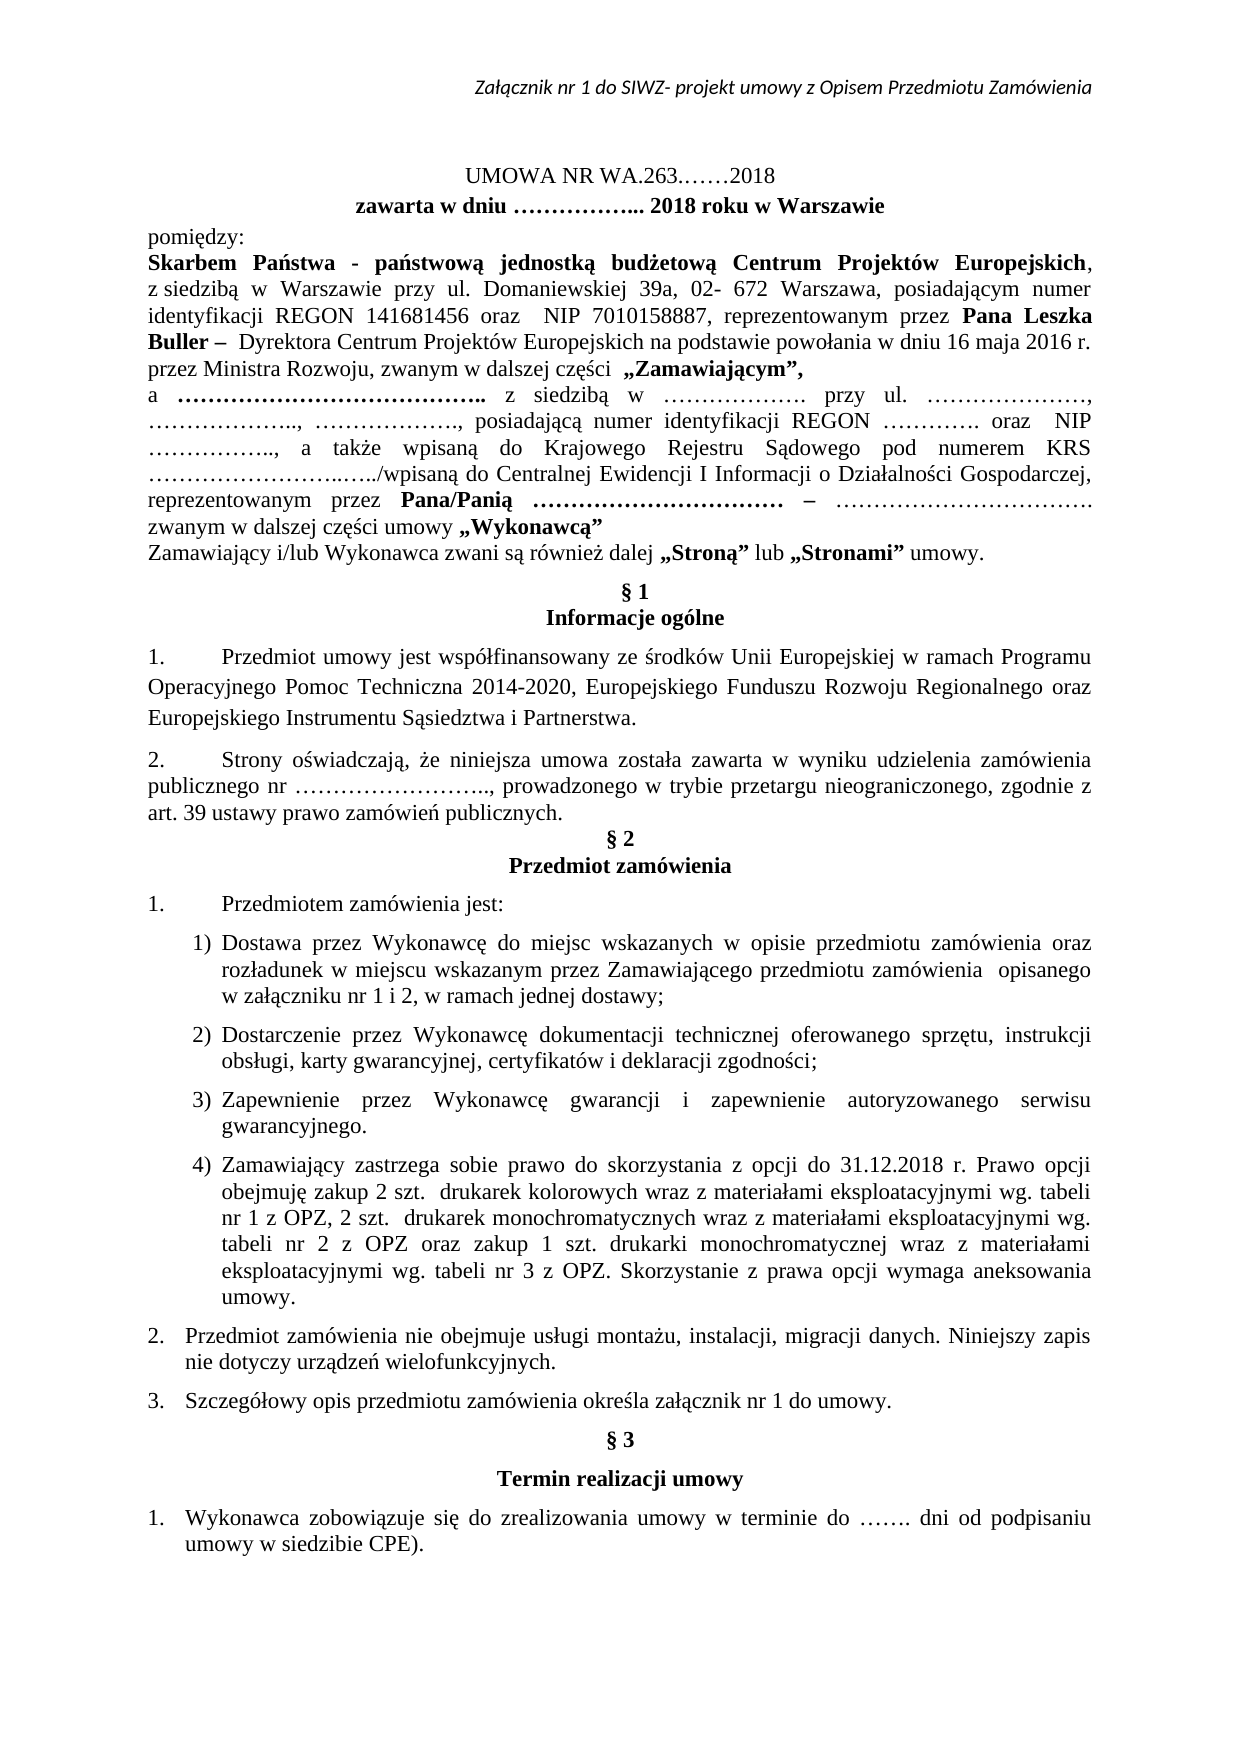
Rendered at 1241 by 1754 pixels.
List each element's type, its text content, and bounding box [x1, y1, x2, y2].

subtitle § 2 [148, 825, 1093, 852]
subtitle Załącznik nr 1 do SIWZ- projekt umowy z Opisem Przedmiotu Zamówienia [148, 74, 1093, 99]
text pomiędzy: [148, 223, 1093, 249]
text a ………………………………….. z siedzibą w ………………. przy ul. …………………, ……………….., ………………., posiadającą numer identyfikacji REGON …………. oraz NIP …………….., a także wpisaną do Krajowego Rejestru Sądowego pod numerem KRS ……………………..…../wpisaną do Centralnej Ewidencji I Informacji o Działalności Gospodarczej, reprezentowanym przez Pana/Panią …………………………… – ……………………………. zwanym w dalszej części umowy „Wykonawcą” [148, 381, 1093, 539]
list Dostawa przez Wykonawcę do miejsc wskazanych w opisie przedmiotu zamówienia oraz rozładunek w miejscu wskazanym przez Zamawiającego przedmiotu zamówienia opisanego w załączniku nr 1 i 2, w ramach jednej dostawy; [192, 929, 1093, 1008]
list Przedmiotem zamówienia jest: [147, 891, 1093, 917]
list Wykonawca zobowiązuje się do zrealizowania umowy w terminie do ……. dni od podpisaniu umowy w siedzibie CPE). [147, 1504, 1093, 1556]
list Przedmiot zamówienia nie obejmuje usługi montażu, instalacji, migracji danych. Niniejszy zapis nie dotyczy urządzeń wielofunkcyjnych. [147, 1322, 1093, 1375]
text Skarbem Państwa - państwową jednostką budżetową Centrum Projektów Europejskich, z siedzibą w Warszawie przy ul. Domaniewskiej 39a, 02- 672 Warszawa, posiadającym numer identyfikacji REGON 141681456 oraz NIP 7010158887, reprezentowanym przez Pana Leszka Buller – Dyrektora Centrum Projektów Europejskich na podstawie powołania w dniu 16 maja 2016 r. przez Ministra Rozwoju, zwanym w dalszej części „Zamawiającym”, [148, 249, 1093, 381]
list Dostarczenie przez Wykonawcę dokumentacji technicznej oferowanego sprzętu, instrukcji obsługi, karty gwarancyjnej, certyfikatów i deklaracji zgodności; [192, 1021, 1093, 1074]
list Strony oświadczają, że niniejsza umowa została zawarta w wyniku udzielenia zamówienia publicznego nr …………………….., prowadzonego w trybie przetargu nieograniczonego, zgodnie z art. 39 ustawy prawo zamówień publicznych. [148, 746, 1093, 825]
subtitle Termin realizacji umowy [148, 1465, 1093, 1491]
text Informacje ogólne [177, 604, 1093, 631]
subtitle § 3 [148, 1426, 1093, 1452]
list Zamawiający zastrzega sobie prawo do skorzystania z opcji do 31.12.2018 r. Prawo opcji obejmuję zakup 2 szt. drukarek kolorowych wraz z materiałami eksploatacyjnymi wg. tabeli nr 1 z OPZ, 2 szt. drukarek monochromatycznych wraz z materiałami eksploatacyjnymi wg. tabeli nr 2 z OPZ oraz zakup 1 szt. drukarki monochromatycznej wraz z materiałami eksploatacyjnymi wg. tabeli nr 3 z OPZ. Skorzystanie z prawa opcji wymaga aneksowania umowy. [192, 1151, 1093, 1309]
list Przedmiot umowy jest współfinansowany ze środków Unii Europejskiej w ramach Programu Operacyjnego Pomoc Techniczna 2014-2020, Europejskiego Funduszu Rozwoju Regionalnego oraz Europejskiego Instrumentu Sąsiedztwa i Partnerstwa. [148, 643, 1093, 730]
text § 1 [177, 578, 1093, 604]
list Zapewnienie przez Wykonawcę gwarancji i zapewnienie autoryzowanego serwisu gwarancyjnego. [192, 1086, 1093, 1139]
list Szczegółowy opis przedmiotu zamówienia określa załącznik nr 1 do umowy. [147, 1387, 1093, 1413]
subtitle Przedmiot zamówienia [148, 852, 1093, 878]
text Zamawiający i/lub Wykonawca zwani są również dalej „Stroną” lub „Stronami” umowy. [148, 539, 1093, 565]
subtitle UMOWA NR WA.263.……2018 [148, 162, 1093, 189]
subtitle zawarta w dniu ……………... 2018 roku w Warszawie [148, 193, 1093, 219]
